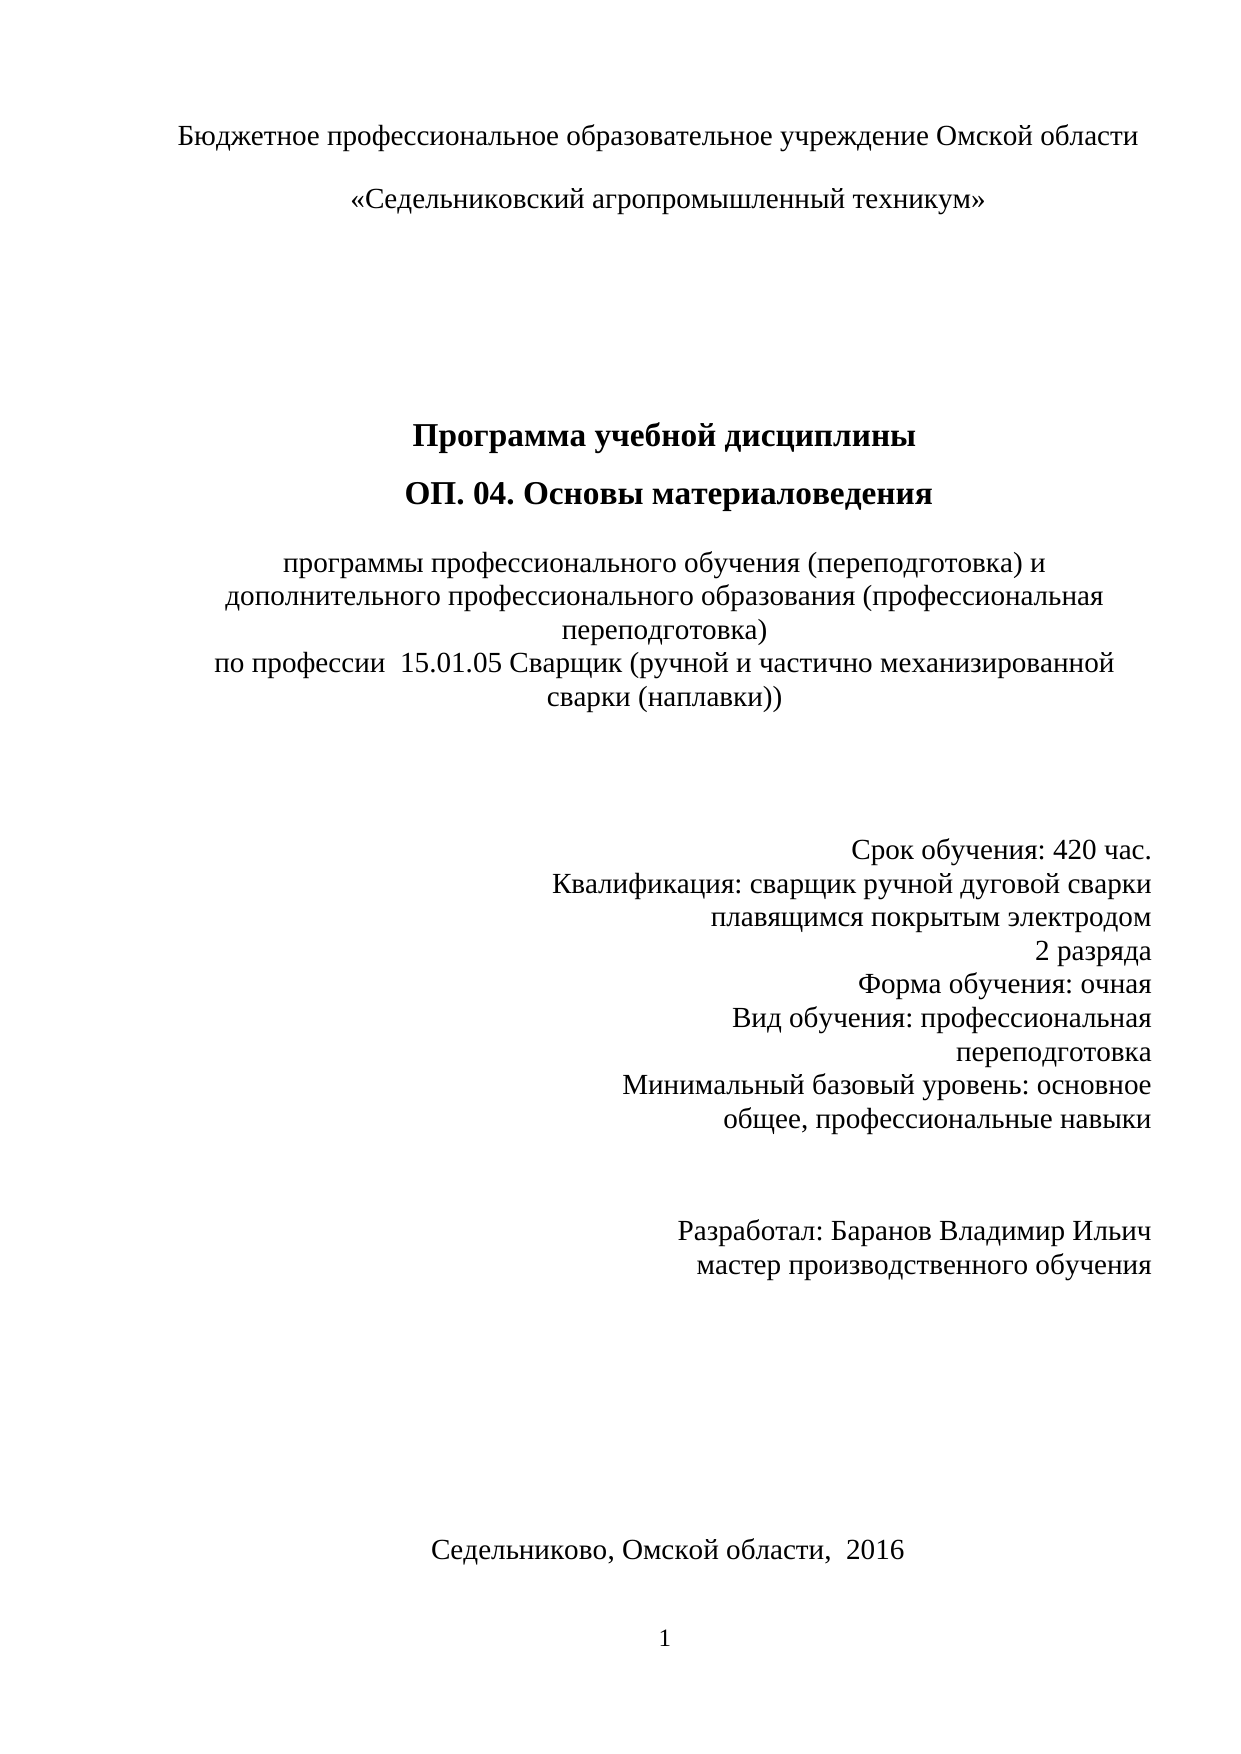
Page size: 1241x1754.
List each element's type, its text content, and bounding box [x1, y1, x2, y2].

text общее, профессиональные навыки [177, 1101, 1152, 1134]
text ОП. 04. Основы материаловедения [177, 473, 1152, 511]
text Седельниково, Омской области, 2016 [177, 1532, 1152, 1566]
text Форма обучения: очная [472, 967, 1152, 1000]
text по профессии 15.01.05 Сварщик (ручной и частично механизированной сварки (наплавки)) [177, 646, 1152, 713]
text программы профессионального обучения (переподготовка) и дополнительного профессионального образования (профессиональная переподготовка) [177, 545, 1152, 646]
text Программа учебной дисциплины [177, 416, 1152, 454]
text «Седельниковский агропромышленный техникум» [177, 181, 1152, 214]
text Вид обучения: профессиональная переподготовка [472, 1000, 1152, 1067]
text Срок обучения: 420 час. [177, 832, 1152, 866]
text Бюджетное профессиональное образовательное учреждение Омской области [177, 118, 1152, 152]
text 2 разряда [472, 933, 1152, 967]
text Минимальный базовый уровень: основное [177, 1067, 1152, 1101]
text Разработал: Баранов Владимир Ильич мастер производственного обучения [472, 1213, 1152, 1281]
text Квалификация: сварщик ручной дуговой сварки плавящимся покрытым электродом [472, 866, 1152, 933]
